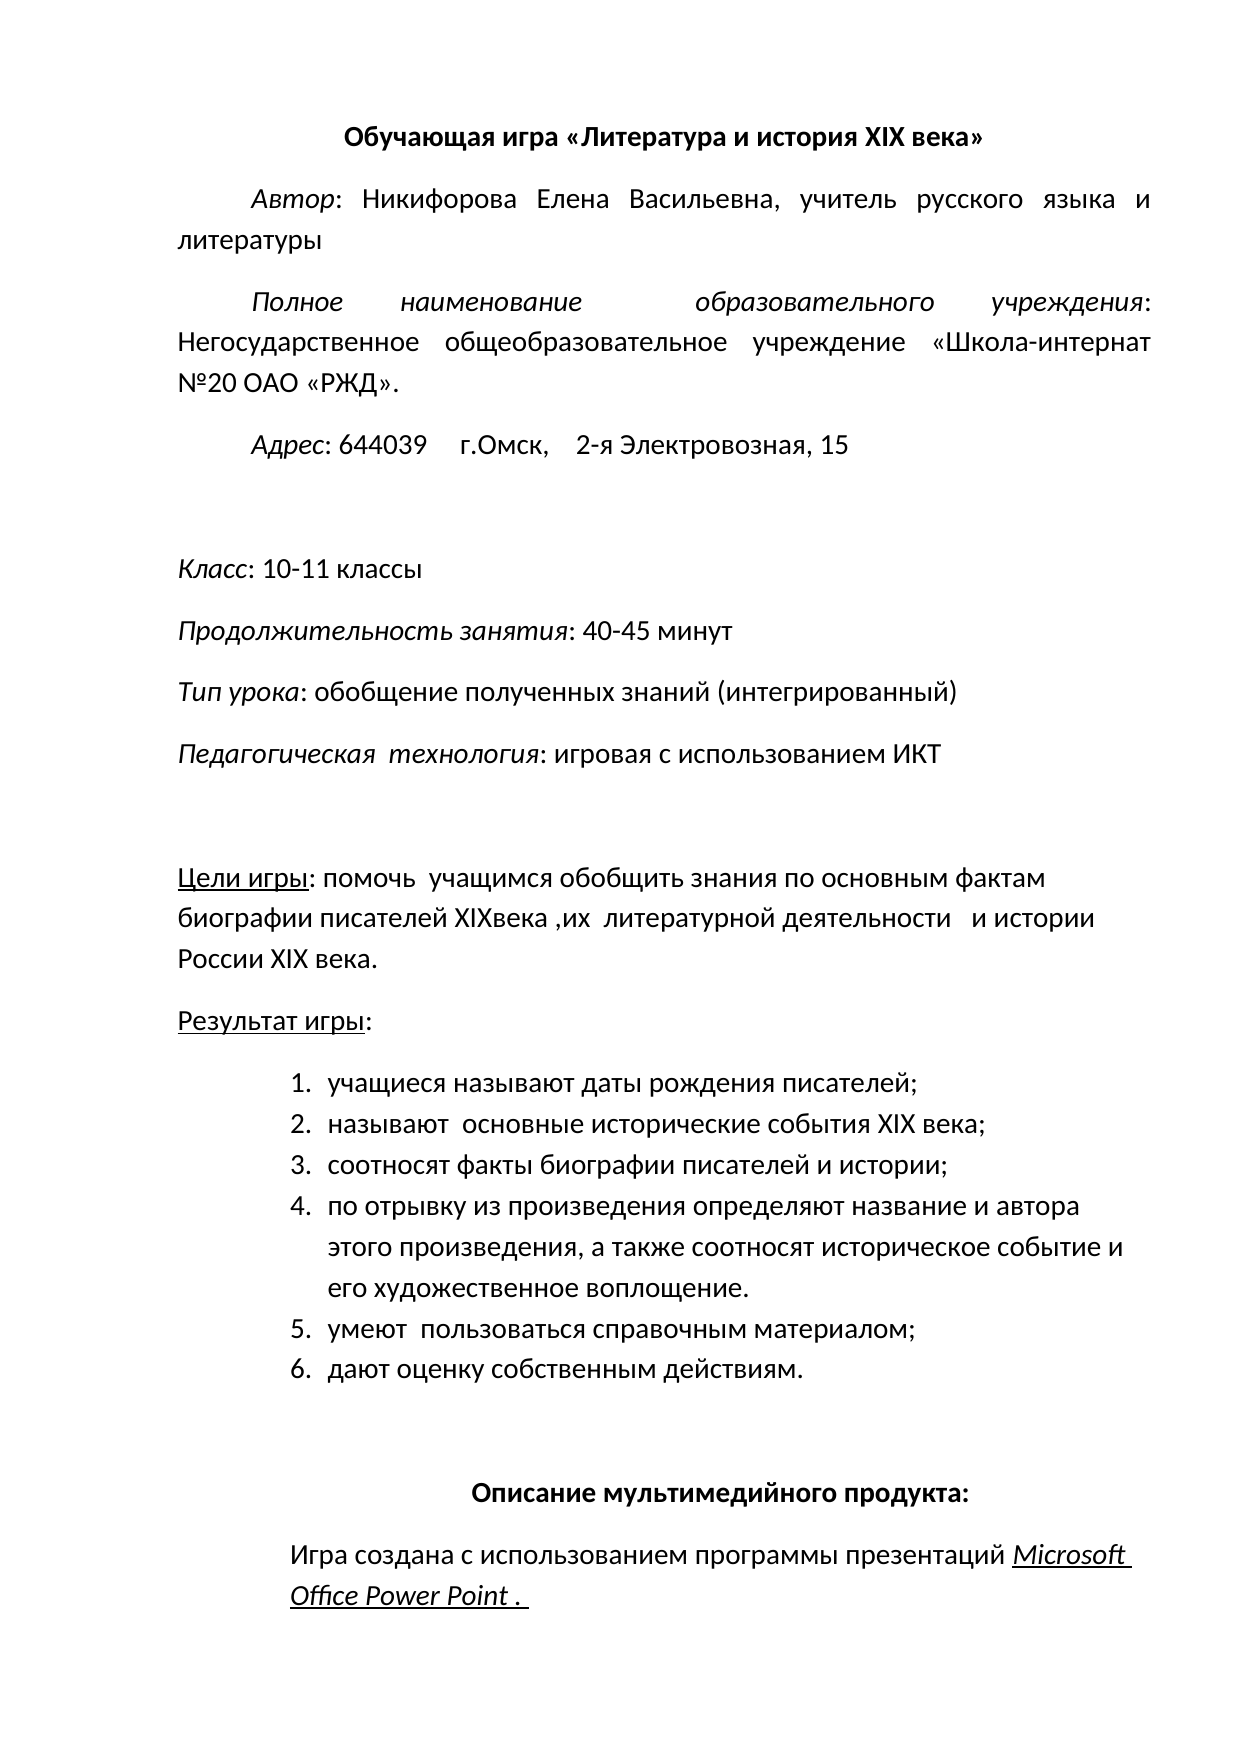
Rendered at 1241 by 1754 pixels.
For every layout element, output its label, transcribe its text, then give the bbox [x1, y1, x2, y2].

text Педагогическая технология: игровая с использованием ИКТ [177, 735, 1152, 771]
text Тип урока: обобщение полученных знаний (интегрированный) [177, 673, 1152, 709]
text Полное наименование образовательного учреждения: Негосударственное общеобразовательное учреждение «Школа-интернат №20 ОАО «РЖД». [177, 283, 1152, 400]
list по отрывку из произведения определяют название и автора этого произведения, а также соотносят историческое событие и его художественное воплощение. [290, 1187, 1152, 1304]
text Адрес: 644039 г.Омск, 2-я Электровозная, 15 [177, 426, 1152, 462]
text Класс: 10-11 классы [177, 550, 1152, 585]
text Продолжительность занятия: 40-45 минут [177, 612, 1152, 647]
text Игра создана с использованием программы презентаций Microsoft Office Power Point . [290, 1536, 1152, 1612]
text Описание мультимедийного продукта: [290, 1474, 1152, 1510]
list соотносят факты биографии писателей и истории; [290, 1146, 1152, 1182]
list называют основные исторические события XIX века; [290, 1105, 1152, 1141]
text Результат игры: [177, 1002, 1152, 1038]
list умеют пользоваться справочным материалом; [290, 1310, 1152, 1345]
text Цели игры: помочь учащимся обобщить знания по основным фактам биографии писателей XIXвека ,их литературной деятельности и истории России XIX века. [177, 859, 1152, 976]
list учащиеся называют даты рождения писателей; [290, 1064, 1152, 1100]
list дают оценку собственным действиям. [290, 1351, 1152, 1386]
text Обучающая игра «Литература и история XIX века» [177, 118, 1152, 154]
text Автор: Никифорова Елена Васильевна, учитель русского языка и литературы [177, 180, 1152, 256]
